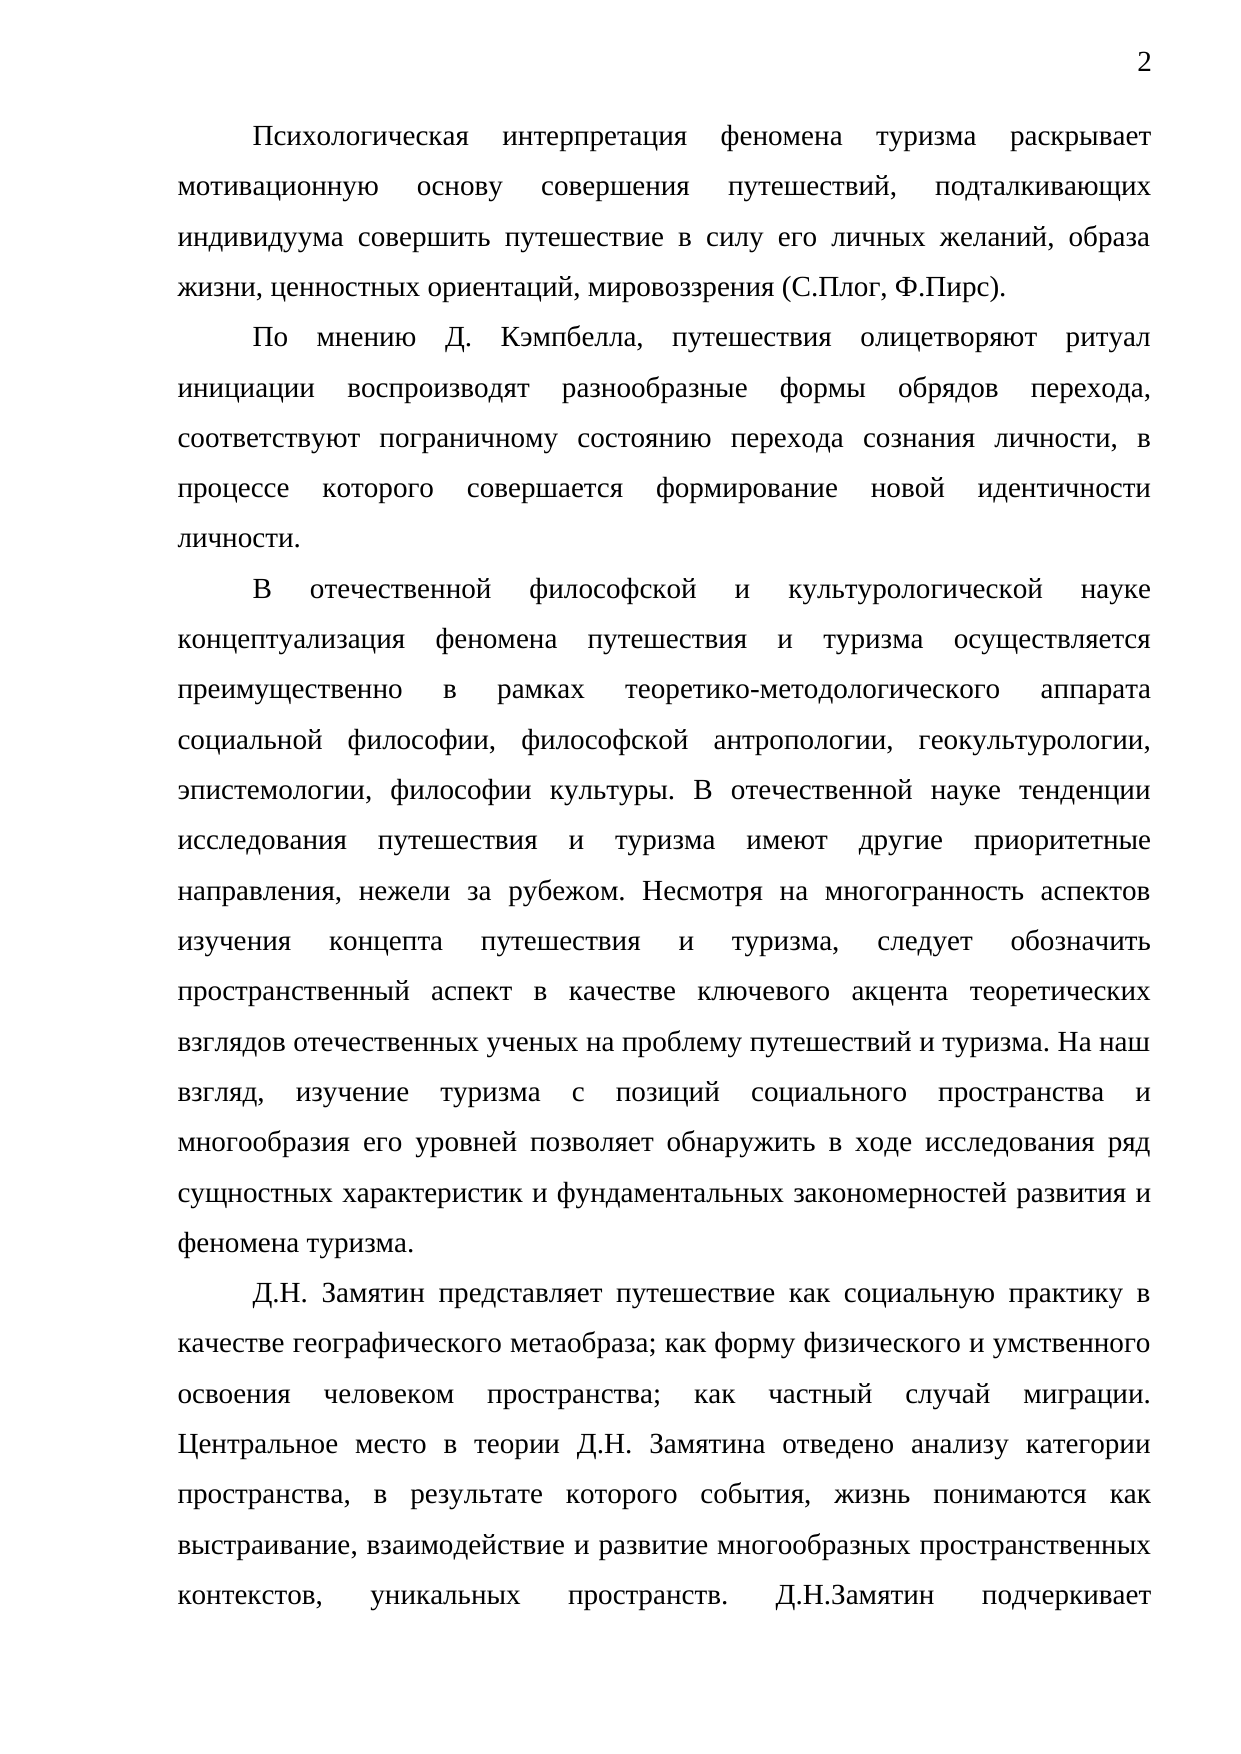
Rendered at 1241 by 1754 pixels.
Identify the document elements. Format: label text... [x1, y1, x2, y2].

text Психологическая интерпретация феномена туризма раскрывает мотивационную основу совершения путешествий, подталкивающих индивидуума совершить путешествие в силу его личных желаний, образа жизни, ценностных ориентаций, мировоззрения (С.Плог, Ф.Пирс). [177, 118, 1152, 303]
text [177, 1275, 1152, 1611]
text По мнению Д. Кэмпбелла, путешествия олицетворяют ритуал инициации воспроизводят разнообразные формы обрядов перехода, соответствуют пограничному состоянию перехода сознания личности, в процессе которого совершается формирование новой идентичности личности. [177, 319, 1152, 554]
text В отечественной философской и культурологической науке концептуализация феномена путешествия и туризма осуществляется преимущественно в рамках теоретико-методологического аппарата социальной философии, философской антропологии, геокультурологии, эпистемологии, философии культуры. В отечественной науке тенденции исследования путешествия и туризма имеют другие приоритетные направления, нежели за рубежом. Несмотря на многогранность аспектов изучения концепта путешествия и туризма, следует обозначить пространственный аспект в качестве ключевого акцента теоретических взглядов отечественных ученых на проблему путешествий и туризма. На наш взгляд, изучение туризма с позиций социального пространства и многообразия его уровней позволяет обнаружить в ходе исследования ряд сущностных характеристик и фундаментальных закономерностей развития и феномена туризма. [177, 571, 1152, 1258]
